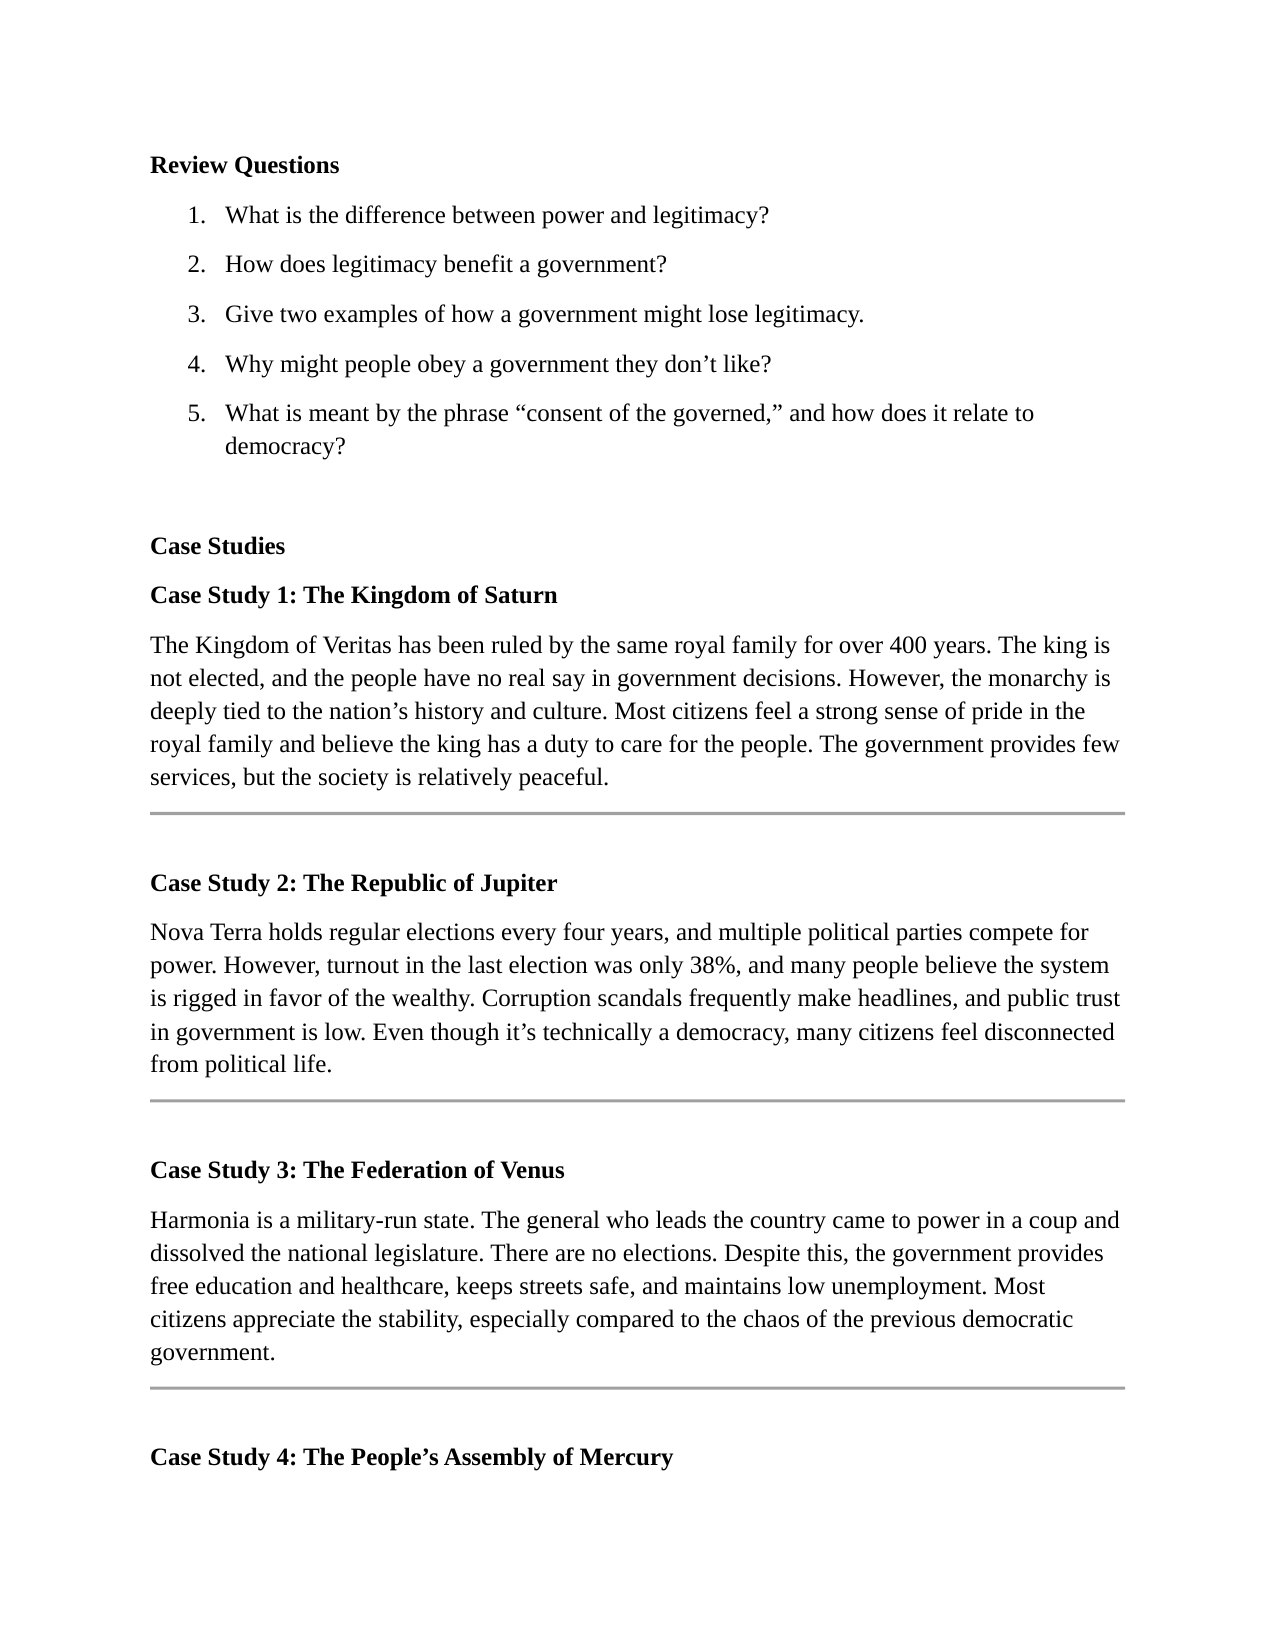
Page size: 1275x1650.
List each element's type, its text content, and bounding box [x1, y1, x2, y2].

text Case Study 2: The Republic of Jupiter [150, 868, 1125, 897]
list Why might people obey a government they don’t like? [187, 349, 1125, 377]
list How does legitimacy benefit a government? [187, 249, 1125, 278]
text Case Study 1: The Kingdom of Saturn [150, 581, 1125, 609]
text Case Studies [150, 531, 1125, 559]
list Give two examples of how a government might lose legitimacy. [187, 299, 1125, 328]
text The Kingdom of Veritas has been ruled by the same royal family for over 400 years. The king is not elected, and the people have no real say in government decisions. However, the monarchy is deeply tied to the nation’s history and culture. Most citizens feel a strong sense of pride in the royal family and believe the king has a duty to care for the people. The government provides few services, but the society is relatively peaceful. [150, 630, 1125, 791]
text Case Study 3: The Federation of Venus [150, 1155, 1125, 1184]
text Harmonia is a military-run state. The general who leads the country came to power in a coup and dissolved the national legislature. There are no elections. Despite this, the government provides free education and healthcare, keeps streets safe, and maintains low unemployment. Most citizens appreciate the stability, especially compared to the chaos of the previous democratic government. [150, 1205, 1125, 1366]
text Case Study 4: The People’s Assembly of Mercury [150, 1442, 1125, 1471]
text Nova Terra holds regular elections every four years, and multiple political parties compete for power. However, turnout in the last election was only 38%, and many people believe the system is rigged in favor of the wealthy. Corruption scandals frequently make headlines, and public trust in government is low. Even though it’s technically a democracy, many citizens feel disconnected from political life. [150, 917, 1125, 1078]
list What is the difference between power and legitimacy? [187, 200, 1125, 228]
text Review Questions [150, 150, 1125, 179]
list What is meant by the phrase “consent of the governed,” and how does it relate to democracy? [187, 398, 1125, 460]
